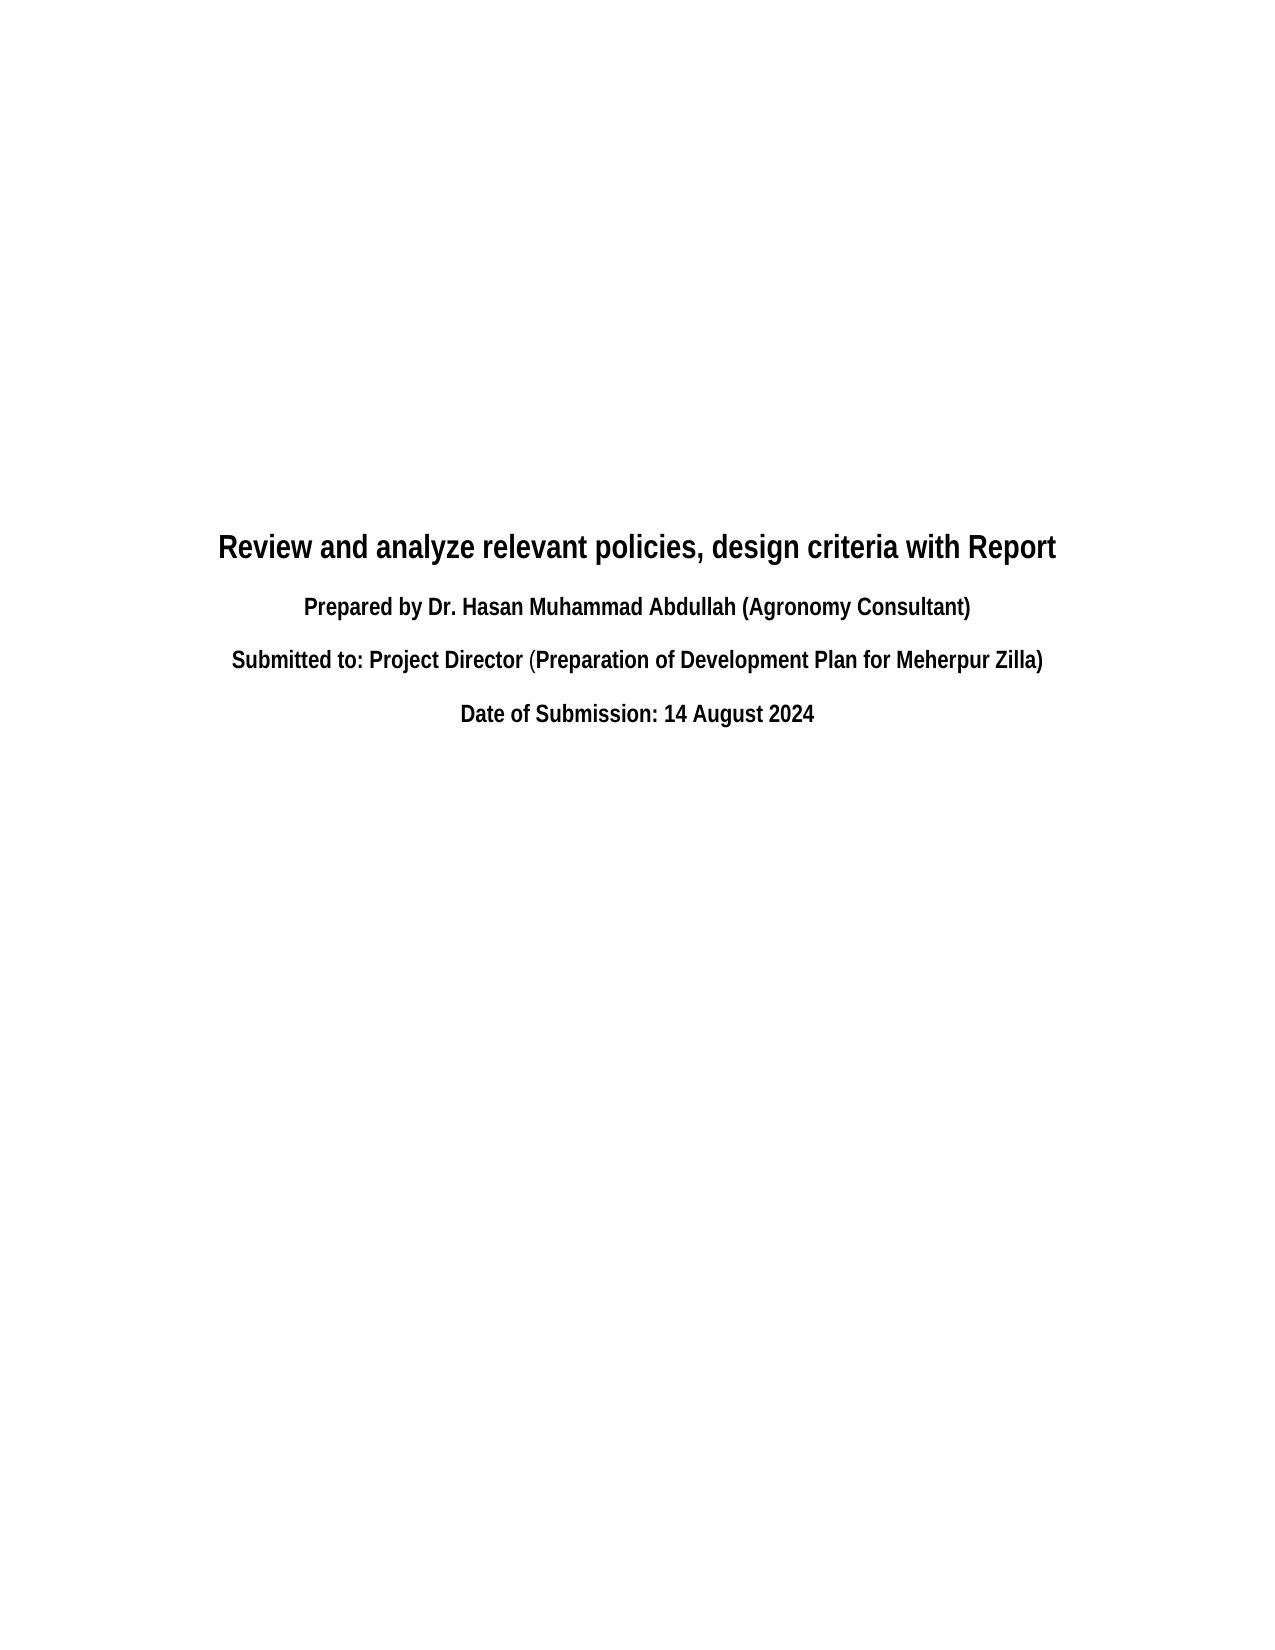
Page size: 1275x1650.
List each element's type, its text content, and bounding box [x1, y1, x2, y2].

text Date of Submission: 14 August 2024 [150, 699, 1125, 728]
text Review and analyze relevant policies, design criteria with Report [150, 527, 1125, 565]
text Prepared by Dr. Hasan Muhammad Abdullah (Agronomy Consultant) [150, 592, 1125, 620]
text Submitted to: Project Director (Preparation of Development Plan for Meherpur Zilla) [150, 646, 1125, 674]
